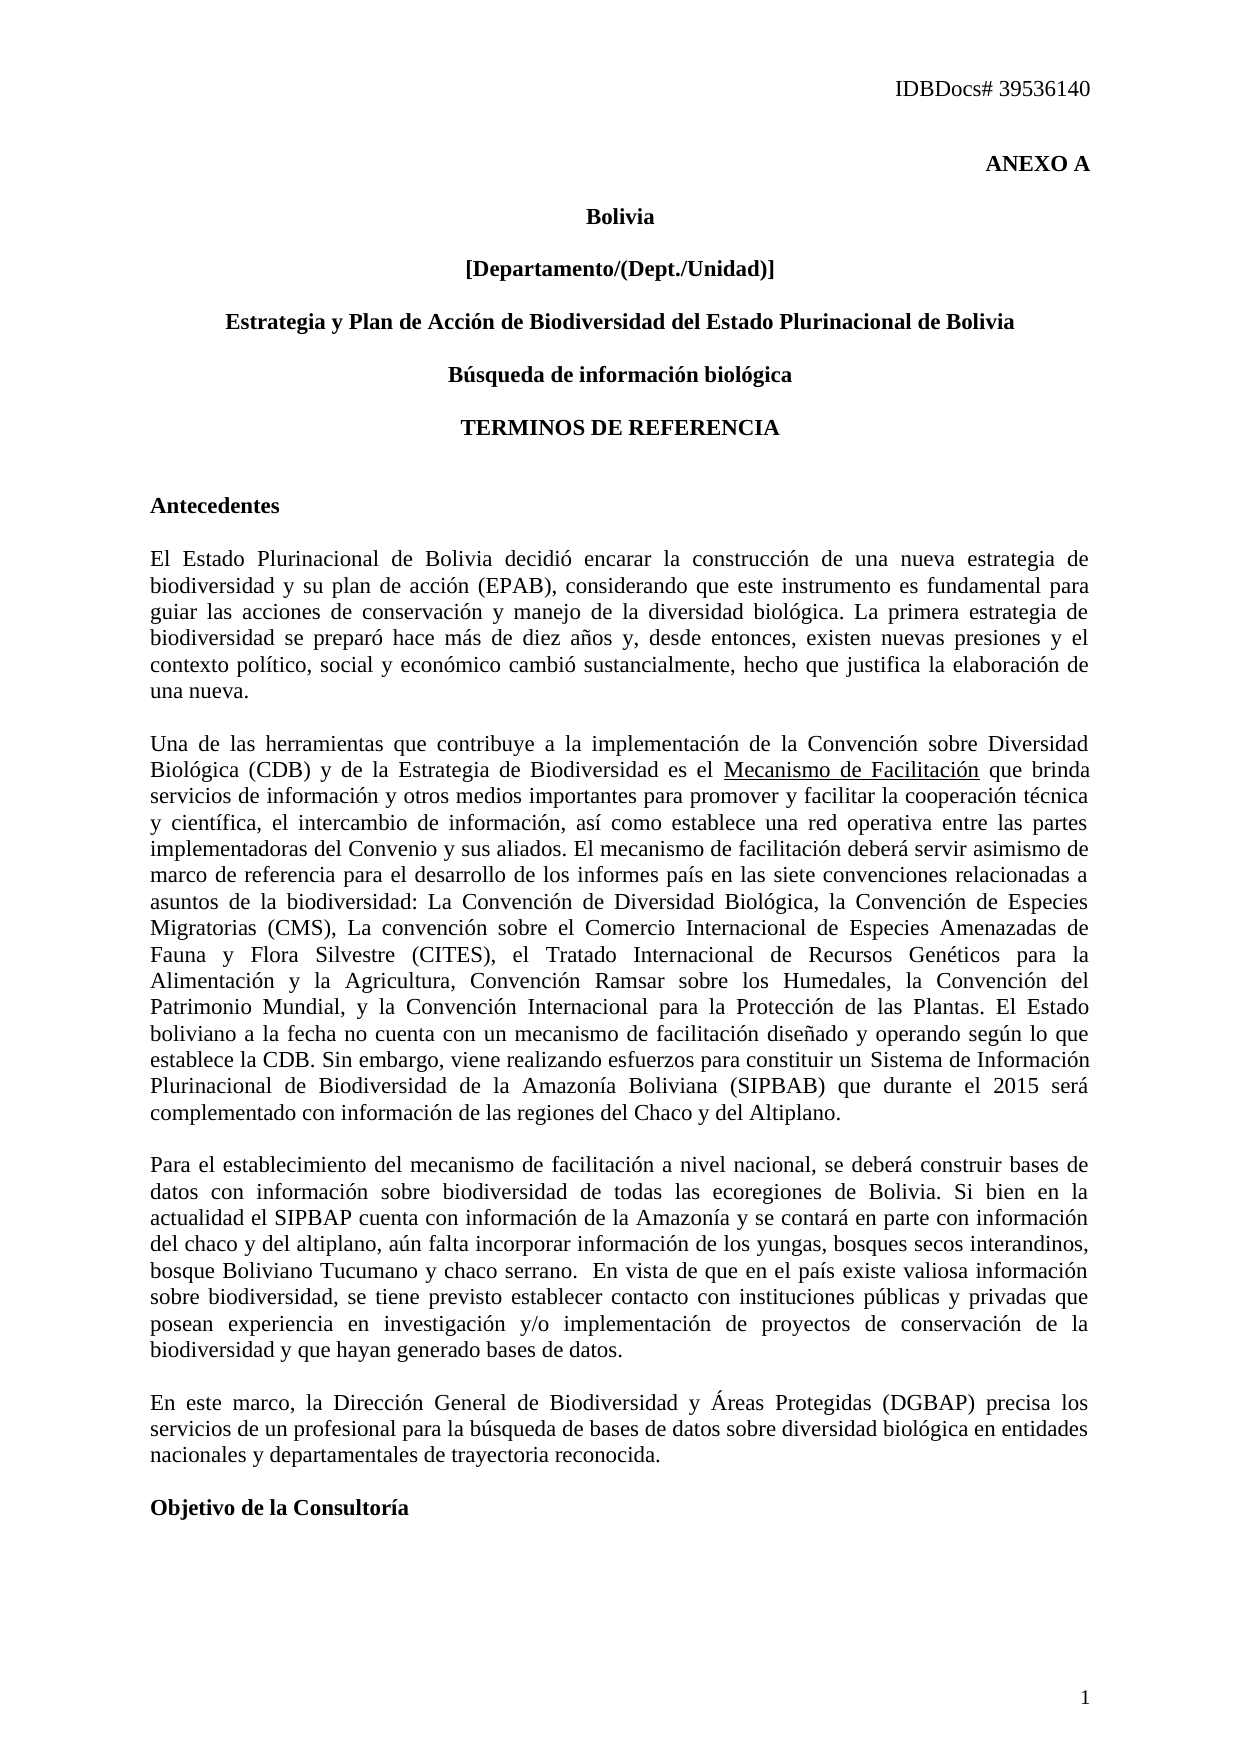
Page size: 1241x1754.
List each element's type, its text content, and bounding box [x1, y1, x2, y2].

text Antecedentes [150, 493, 1090, 519]
subtitle ANEXO A [150, 150, 1090, 176]
text El Estado Plurinacional de Bolivia decidió encarar la construcción de una nueva estrategia de biodiversidad y su plan de acción (EPAB), considerando que este instrumento es fundamental para guiar las acciones de conservación y manejo de la diversidad biológica. La primera estrategia de biodiversidad se preparó hace más de diez años y, desde entonces, existen nuevas presiones y el contexto político, social y económico cambió sustancialmente, hecho que justifica la elaboración de una nueva. [150, 545, 1090, 703]
text Búsqueda de información biológica [150, 361, 1090, 387]
text Objetivo de la Consultoría [150, 1494, 1090, 1520]
text [Departamento/(Dept./Unidad)] [150, 255, 1090, 282]
text Estrategia y Plan de Acción de Biodiversidad del Estado Plurinacional de Bolivia [150, 308, 1090, 334]
text Una de las herramientas que contribuye a la implementación de la Convención sobre Diversidad Biológica (CDB) y de la Estrategia de Biodiversidad es el Mecanismo de Facilitación que brinda servicios de información y otros medios importantes para promover y facilitar la cooperación técnica y científica, el intercambio de información, así como establece una red operativa entre las partes implementadoras del Convenio y sus aliados. El mecanismo de facilitación deberá servir asimismo de marco de referencia para el desarrollo de los informes país en las siete convenciones relacionadas a asuntos de la biodiversidad: La Convención de Diversidad Biológica, la Convención de Especies Migratorias (CMS), La convención sobre el Comercio Internacional de Especies Amenazadas de Fauna y Flora Silvestre (CITES), el Tratado Internacional de Recursos Genéticos para la Alimentación y la Agricultura, Convención Ramsar sobre los Humedales, la Convención del Patrimonio Mundial, y la Convención Internacional para la Protección de las Plantas. El Estado boliviano a la fecha no cuenta con un mecanismo de facilitación diseñado y operando según lo que establece la CDB. Sin embargo, viene realizando esfuerzos para constituir un Sistema de Información Plurinacional de Biodiversidad de la Amazonía Boliviana (SIPBAB) que durante el 2015 será complementado con información de las regiones del Chaco y del Altiplano. [150, 730, 1090, 1125]
text En este marco, la Dirección General de Biodiversidad y Áreas Protegidas (DGBAP) precisa los servicios de un profesional para la búsqueda de bases de datos sobre diversidad biológica en entidades nacionales y departamentales de trayectoria reconocida. [150, 1389, 1090, 1468]
text Para el establecimiento del mecanismo de facilitación a nivel nacional, se deberá construir bases de datos con información sobre biodiversidad de todas las ecoregiones de Bolivia. Si bien en la actualidad el SIPBAP cuenta con información de la Amazonía y se contará en parte con información del chaco y del altiplano, aún falta incorporar información de los yungas, bosques secos interandinos, bosque Boliviano Tucumano y chaco serrano. En vista de que en el país existe valiosa información sobre biodiversidad, se tiene previsto establecer contacto con instituciones públicas y privadas que posean experiencia en investigación y/o implementación de proyectos de conservación de la biodiversidad y que hayan generado bases de datos. [150, 1151, 1090, 1362]
text TERMINOS DE REFERENCIA [150, 413, 1090, 440]
text Bolivia [150, 203, 1090, 229]
